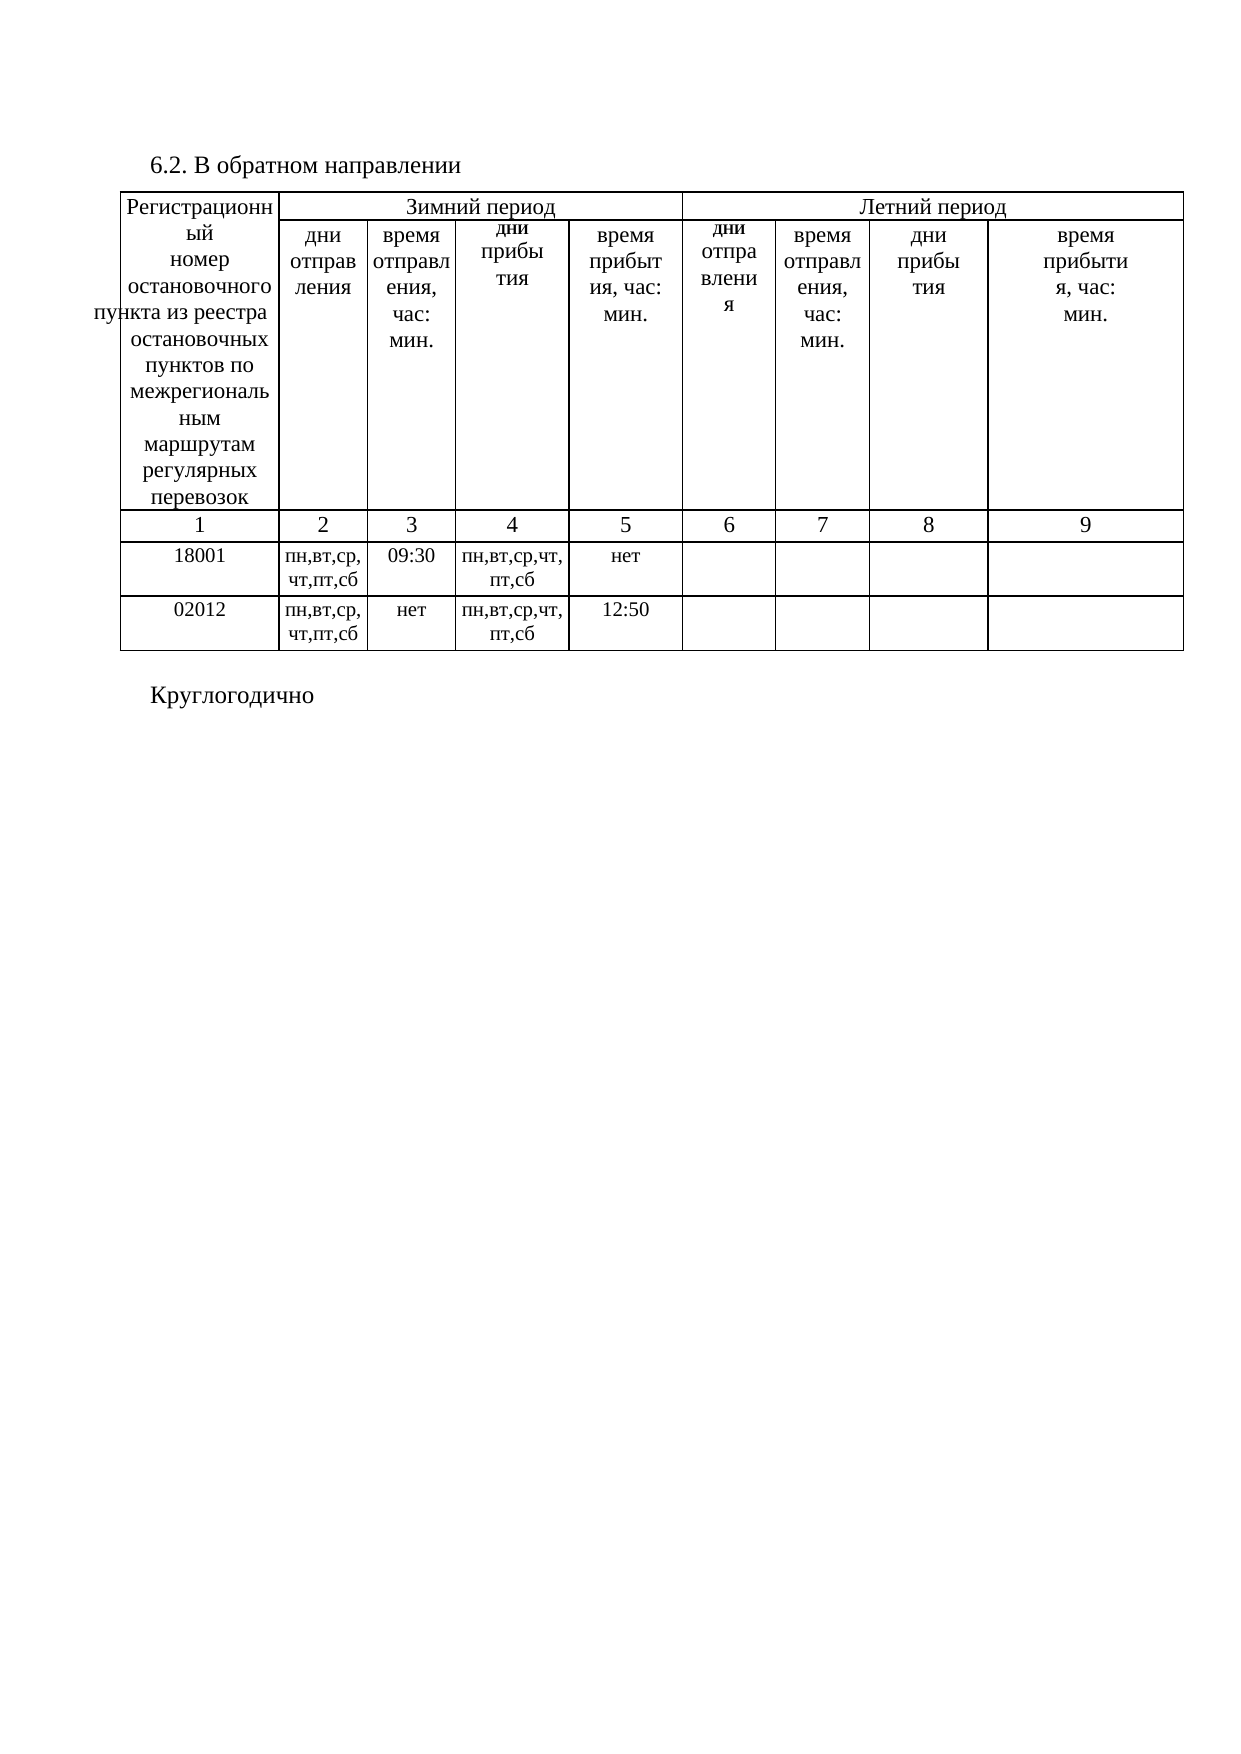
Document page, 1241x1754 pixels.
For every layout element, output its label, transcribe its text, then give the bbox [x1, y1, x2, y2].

table_cell [989, 597, 1183, 650]
table_cell 02012 [121, 597, 278, 650]
table_cell время отправл ения, час: мин. [776, 221, 869, 509]
table_cell 12:50 [570, 597, 682, 650]
table_cell пн,вт,ср,чт,пт,сб [280, 543, 367, 595]
table_cell 3 [368, 511, 455, 541]
table_cell 4 [456, 511, 568, 541]
table_cell ДНИ отпра влени я [683, 221, 775, 509]
table_cell время отправл ения, час: мин. [368, 221, 455, 509]
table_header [121, 193, 278, 509]
table_cell время прибыт ия, час: мин. [570, 221, 682, 509]
table_cell 1 [121, 511, 278, 541]
table_cell [683, 543, 775, 595]
text 6.2. В обратном направлении [150, 150, 1090, 179]
text Круглогодично [150, 680, 1090, 709]
table_cell 2 [280, 511, 367, 541]
table_cell [989, 543, 1183, 595]
table_cell 5 [570, 511, 682, 541]
table_header Зимний период [280, 193, 682, 219]
table_cell ДНИ прибы тия [456, 221, 568, 509]
table_cell [683, 597, 775, 650]
table_cell 09:30 [368, 543, 455, 595]
table_cell пн,вт,ср,чт,пт,сб [456, 543, 568, 595]
table_cell пн,вт,ср,чт,пт,сб [456, 597, 568, 650]
table_cell [776, 543, 869, 595]
table_cell дни отправ ления [280, 221, 367, 509]
table_cell 8 [870, 511, 987, 541]
table_cell [870, 597, 987, 650]
table_cell нет [570, 543, 682, 595]
table_cell 9 [989, 511, 1183, 541]
table_header Летний период [683, 193, 1183, 219]
table_cell нет [368, 597, 455, 650]
table_cell [870, 543, 987, 595]
table_cell дни прибы тия [870, 221, 987, 509]
table_cell 18001 [121, 543, 278, 595]
table_cell время прибыти я, час: мин. [989, 221, 1183, 509]
table_cell [776, 597, 869, 650]
table_cell 6 [683, 511, 775, 541]
table_cell пн,вт,ср,чт,пт,сб [280, 597, 367, 650]
table_cell 7 [776, 511, 869, 541]
